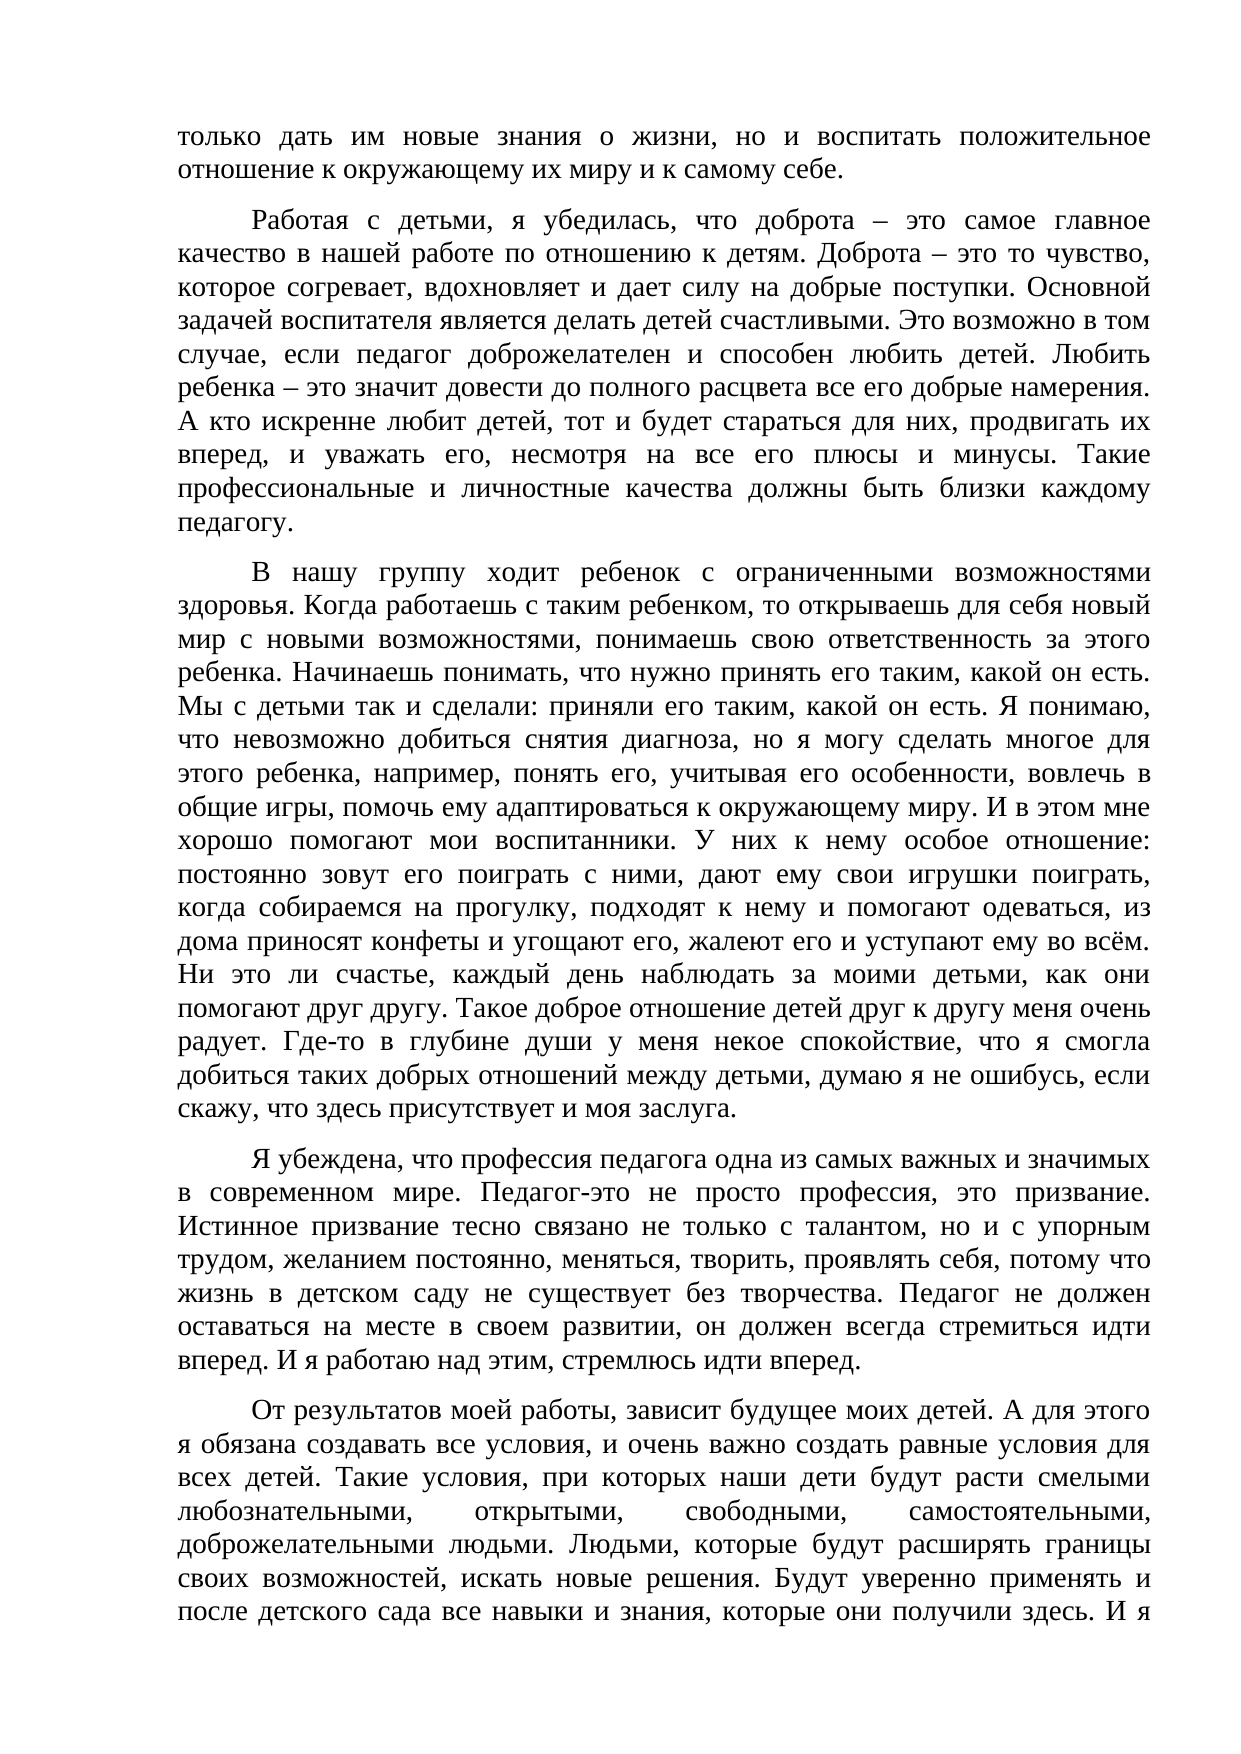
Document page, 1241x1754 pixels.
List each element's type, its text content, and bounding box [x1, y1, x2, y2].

text Работая с детьми, я убедилась, что доброта – это самое главное качество в нашей работе по отношению к детям. Доброта – это то чувство, которое согревает, вдохновляет и дает силу на добрые поступки. Основной задачей воспитателя является делать детей счастливыми. Это возможно в том случае, если педагог доброжелателен и способен любить детей. Любить ребенка – это значит довести до полного расцвета все его добрые намерения. А кто искренне любит детей, тот и будет стараться для них, продвигать их вперед, и уважать его, несмотря на все его плюсы и минусы. Такие профессиональные и личностные качества должны быть близки каждому педагогу. [177, 202, 1152, 537]
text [177, 1392, 1152, 1627]
text В нашу группу ходит ребенок с ограниченными возможностями здоровья. Когда работаешь с таким ребенком, то открываешь для себя новый мир с новыми возможностями, понимаешь свою ответственность за этого ребенка. Начинаешь понимать, что нужно принять его таким, какой он есть. Мы с детьми так и сделали: приняли его таким, какой он есть. Я понимаю, что невозможно добиться снятия диагноза, но я могу сделать многое для этого ребенка, например, понять его, учитывая его особенности, вовлечь в общие игры, помочь ему адаптироваться к окружающему миру. И в этом мне хорошо помогают мои воспитанники. У них к нему особое отношение: постоянно зовут его поиграть с ними, дают ему свои игрушки поиграть, когда собираемся на прогулку, подходят к нему и помогают одеваться, из дома приносят конфеты и угощают его, жалеют его и уступают ему во всём. Ни это ли счастье, каждый день наблюдать за моими детьми, как они помогают друг другу. Такое доброе отношение детей друг к другу меня очень радует. Где-то в глубине души у меня некое спокойствие, что я смогла добиться таких добрых отношений между детьми, думаю я не ошибусь, если скажу, что здесь присутствует и моя заслуга. [177, 554, 1152, 1124]
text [177, 118, 1152, 185]
text Я убеждена, что профессия педагога одна из самых важных и значимых в современном мире. Педагог-это не просто профессия, это призвание. Истинное призвание тесно связано не только с талантом, но и с упорным трудом, желанием постоянно, меняться, творить, проявлять себя, потому что жизнь в детском саду не существует без творчества. Педагог не должен оставаться на месте в своем развитии, он должен всегда стремиться идти вперед. И я работаю над этим, стремлюсь идти вперед. [177, 1141, 1152, 1376]
